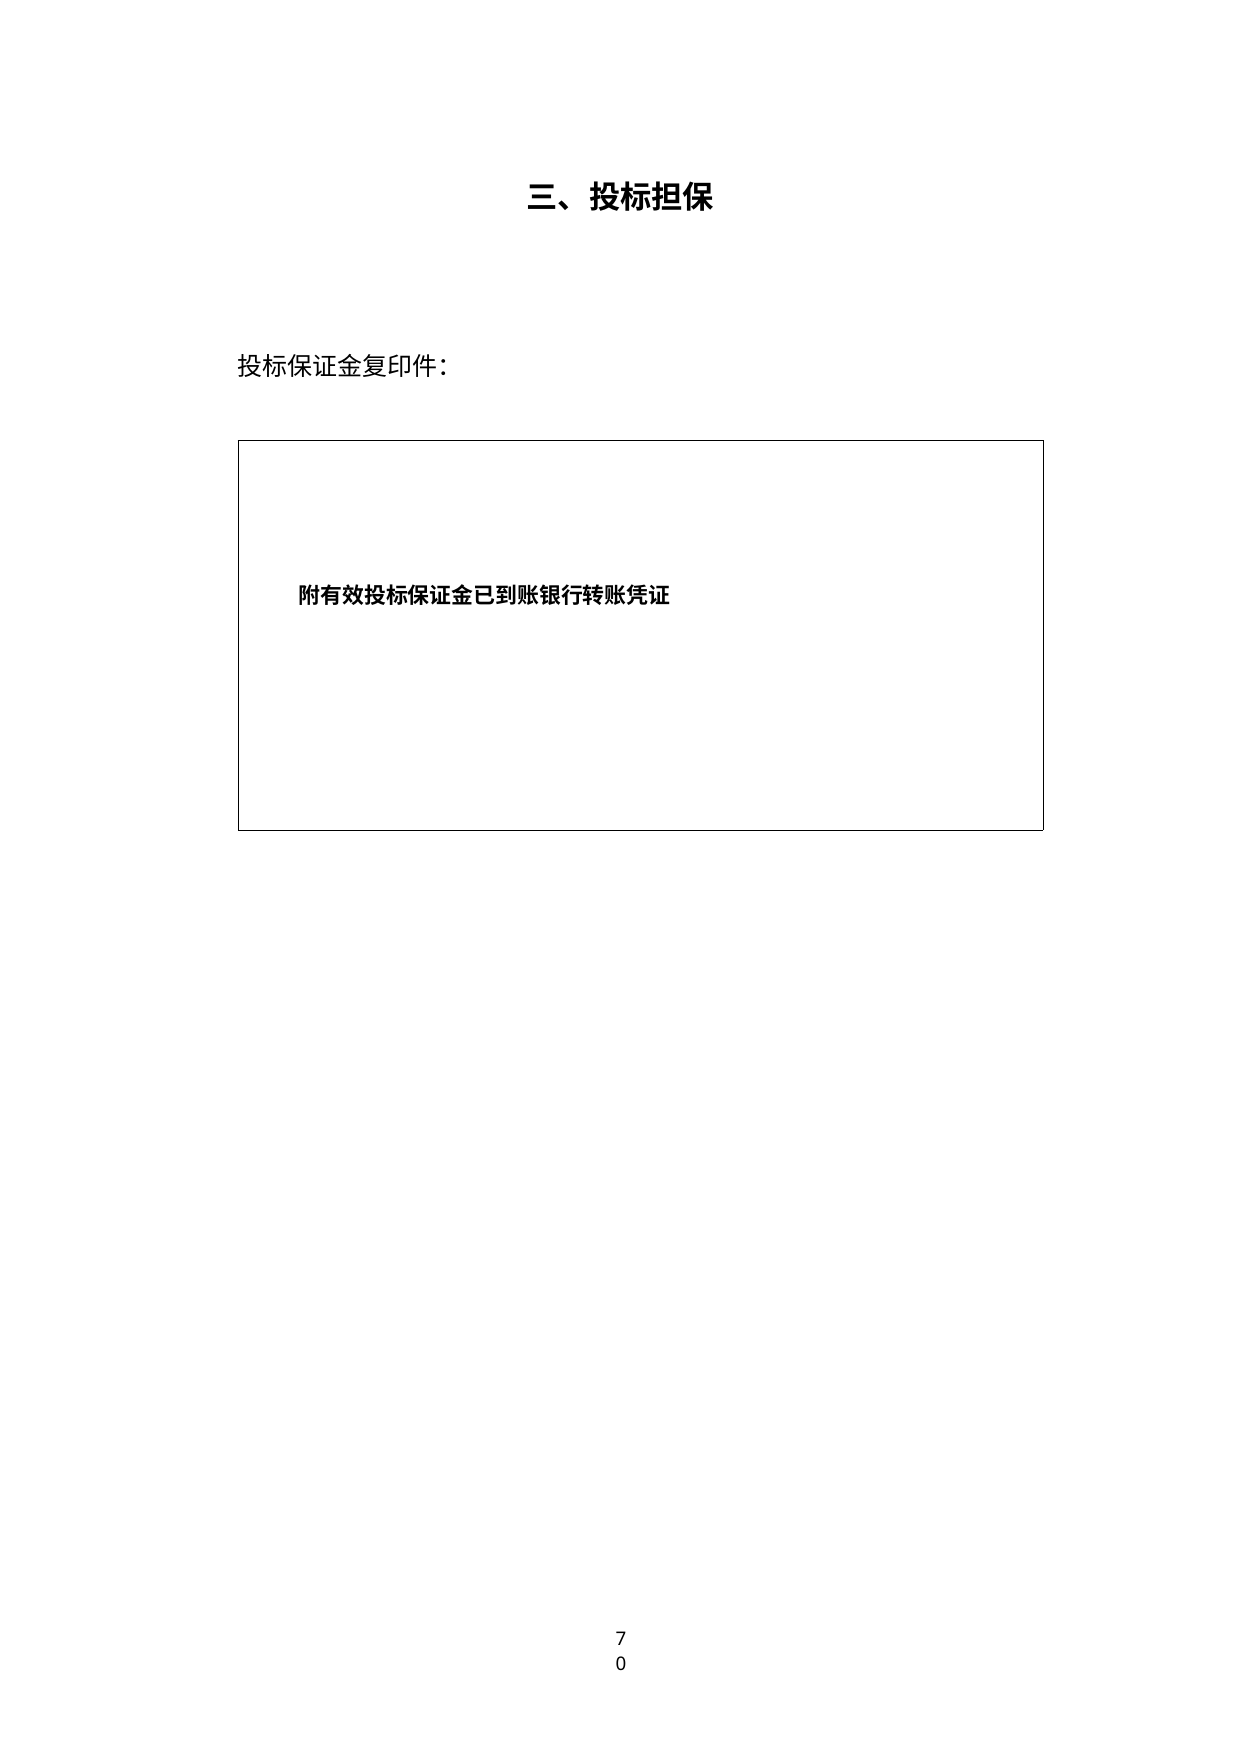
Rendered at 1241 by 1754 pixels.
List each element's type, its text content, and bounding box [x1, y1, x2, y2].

text 三、投标担保 [187, 162, 1053, 227]
text 投标保证金复印件： [187, 332, 1053, 397]
